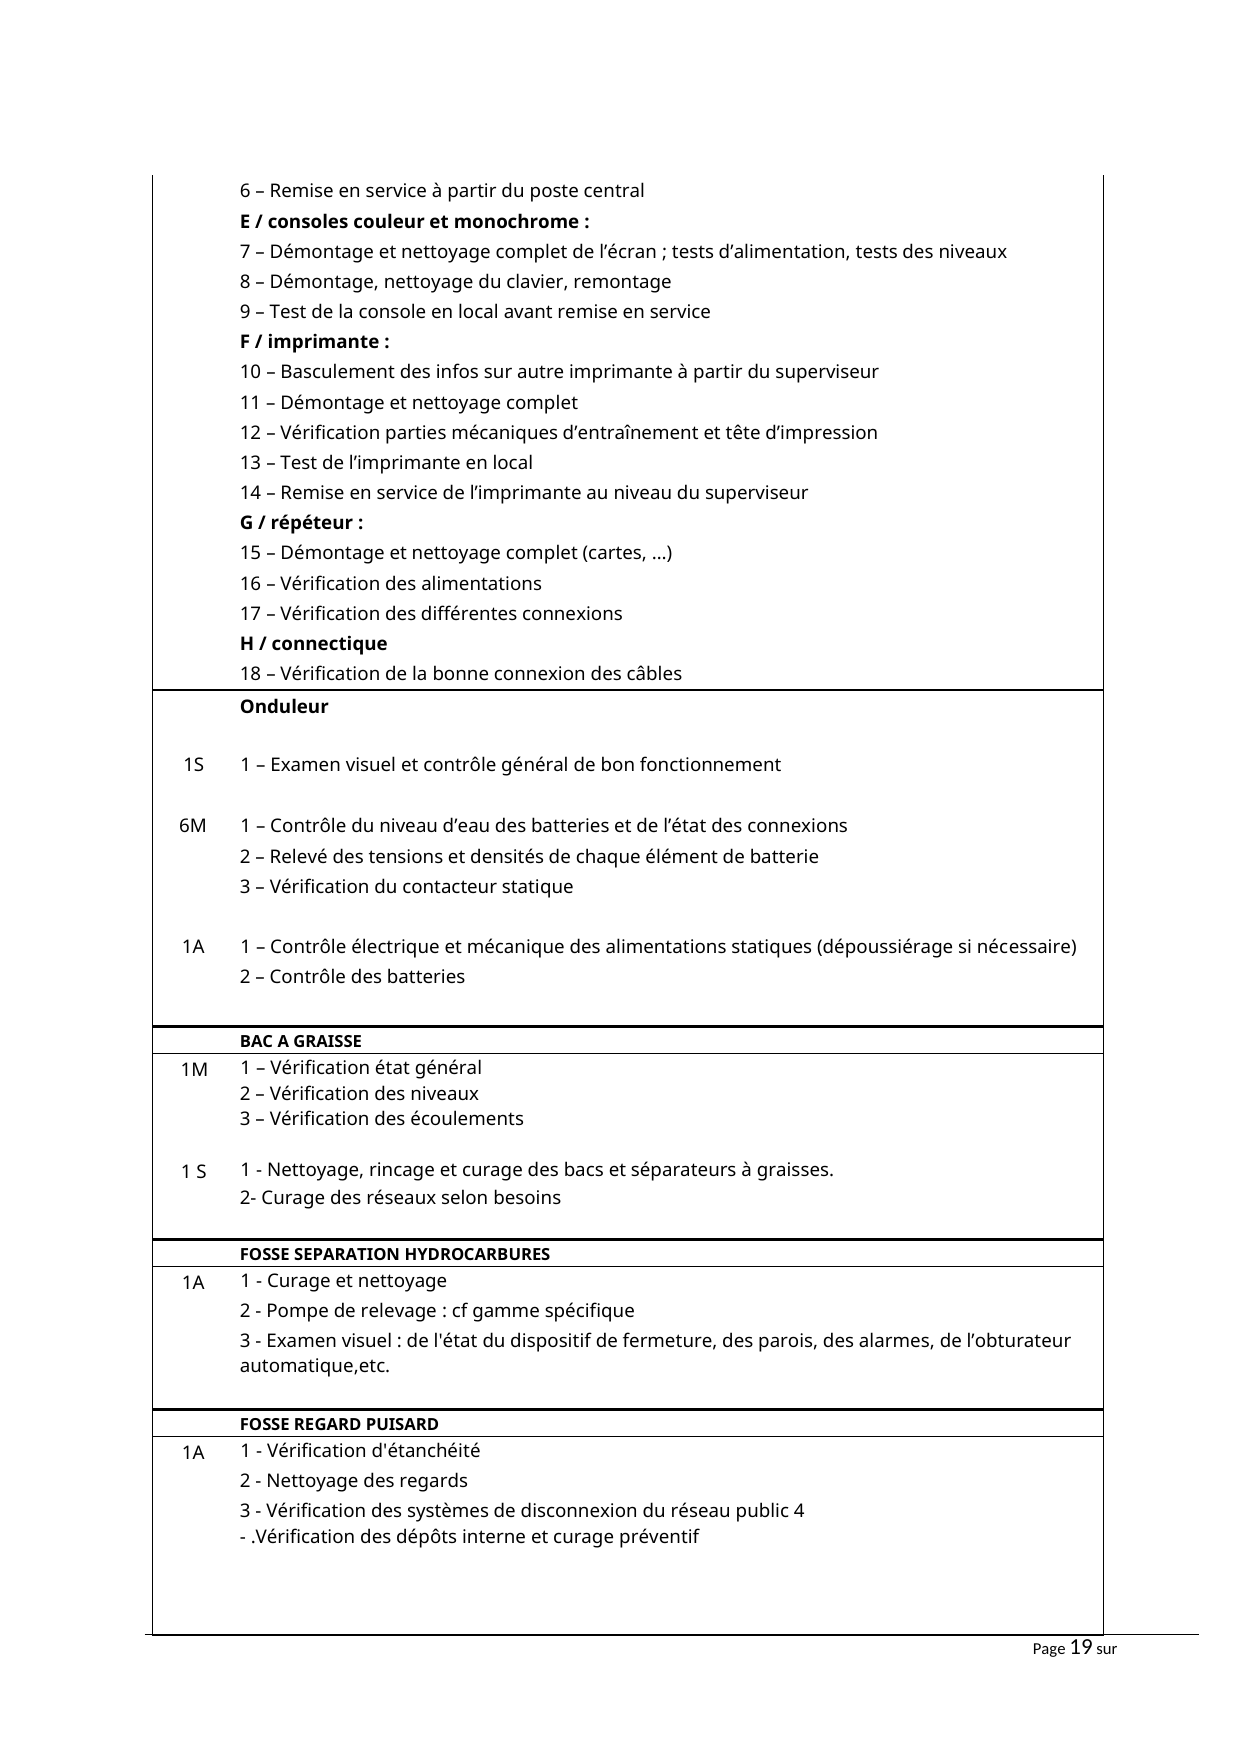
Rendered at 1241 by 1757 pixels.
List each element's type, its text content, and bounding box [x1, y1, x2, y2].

table_cell E / consoles couleur et monochrome : [153, 208, 1103, 238]
table_cell 3 - Vérification des systèmes de disconnexion du réseau public 4 - .Vérification des dépôts interne et curage préventif [153, 1496, 1103, 1634]
table_cell 18 – Vérification de la bonne connexion des câbles [153, 660, 1103, 689]
table_cell 12 – Vérification parties mécaniques d’entraînement et tête d’impression [153, 419, 1103, 449]
table_cell 1S [153, 737, 223, 797]
table_cell 2 - Pompe de relevage : cf gamme spécifique [153, 1298, 1103, 1327]
table_cell 2 – Relevé des tensions et densités de chaque élément de batterie [153, 843, 1103, 873]
table_cell 15 – Démontage et nettoyage complet (cartes, …) [153, 539, 1103, 569]
table_cell 1 - Nettoyage, rincage et curage des bacs et séparateurs à graisses. [223, 1146, 1103, 1186]
table_cell FOSSE REGARD PUISARD [153, 1411, 1103, 1436]
table_cell 1 – Contrôle électrique et mécanique des alimentations statiques (dépoussiérage si nécessaire) [223, 918, 1103, 963]
table_cell F / imprimante : [153, 328, 1103, 358]
table_cell 1A [153, 1437, 223, 1467]
table_cell 1 - Curage et nettoyage [223, 1267, 1103, 1298]
table_cell G / répéteur : [153, 509, 1103, 539]
table_cell 11 – Démontage et nettoyage complet [153, 389, 1103, 419]
table_cell 9 – Test de la console en local avant remise en service [153, 298, 1103, 328]
table_cell 1 S [153, 1146, 223, 1186]
table_cell 2- Curage des réseaux selon besoins [153, 1186, 1103, 1238]
table_cell 1 – Vérification état général [223, 1054, 1103, 1082]
table_cell 10 – Basculement des infos sur autre imprimante à partir du superviseur [153, 358, 1103, 388]
table_cell 8 – Démontage, nettoyage du clavier, remontage [153, 268, 1103, 298]
table_cell 16 – Vérification des alimentations [153, 570, 1103, 600]
table_cell 2 - Nettoyage des regards [153, 1468, 1103, 1496]
table_cell 1 - Vérification d'étanchéité [223, 1437, 1103, 1467]
table_cell 7 – Démontage et nettoyage complet de l’écran ; tests d’alimentation, tests des niveaux [153, 238, 1103, 268]
table_cell 6M [153, 797, 223, 842]
table_cell 14 – Remise en service de l’imprimante au niveau du superviseur [153, 479, 1103, 509]
table_cell Onduleur [153, 691, 1103, 737]
table_cell H / connectique [153, 630, 1103, 660]
table_cell 1 – Examen visuel et contrôle général de bon fonctionnement [223, 737, 1103, 797]
table_cell 2 – Contrôle des batteries [153, 963, 1103, 1024]
table_cell 3 - Examen visuel : de l'état du dispositif de fermeture, des parois, des alarmes, de l’obturateur automatique,etc. [153, 1327, 1103, 1408]
table_cell BAC A GRAISSE [153, 1028, 1103, 1053]
table_cell FOSSE SEPARATION HYDROCARBURES [153, 1241, 1103, 1266]
table_cell 1 – Contrôle du niveau d’eau des batteries et de l’état des connexions [223, 797, 1103, 842]
table_cell 2 – Vérification des niveaux [153, 1082, 1103, 1107]
table_cell 1A [153, 918, 223, 963]
table_cell 3 – Vérification du contacteur statique [153, 873, 1103, 918]
table_cell 13 – Test de l’imprimante en local [153, 449, 1103, 479]
table_cell 17 – Vérification des différentes connexions [153, 600, 1103, 630]
table_cell 3 – Vérification des écoulements [153, 1107, 1103, 1146]
table_cell 1M [153, 1054, 223, 1082]
table_cell 1A [153, 1267, 223, 1298]
table_header 6 – Remise en service à partir du poste central [153, 175, 1103, 208]
